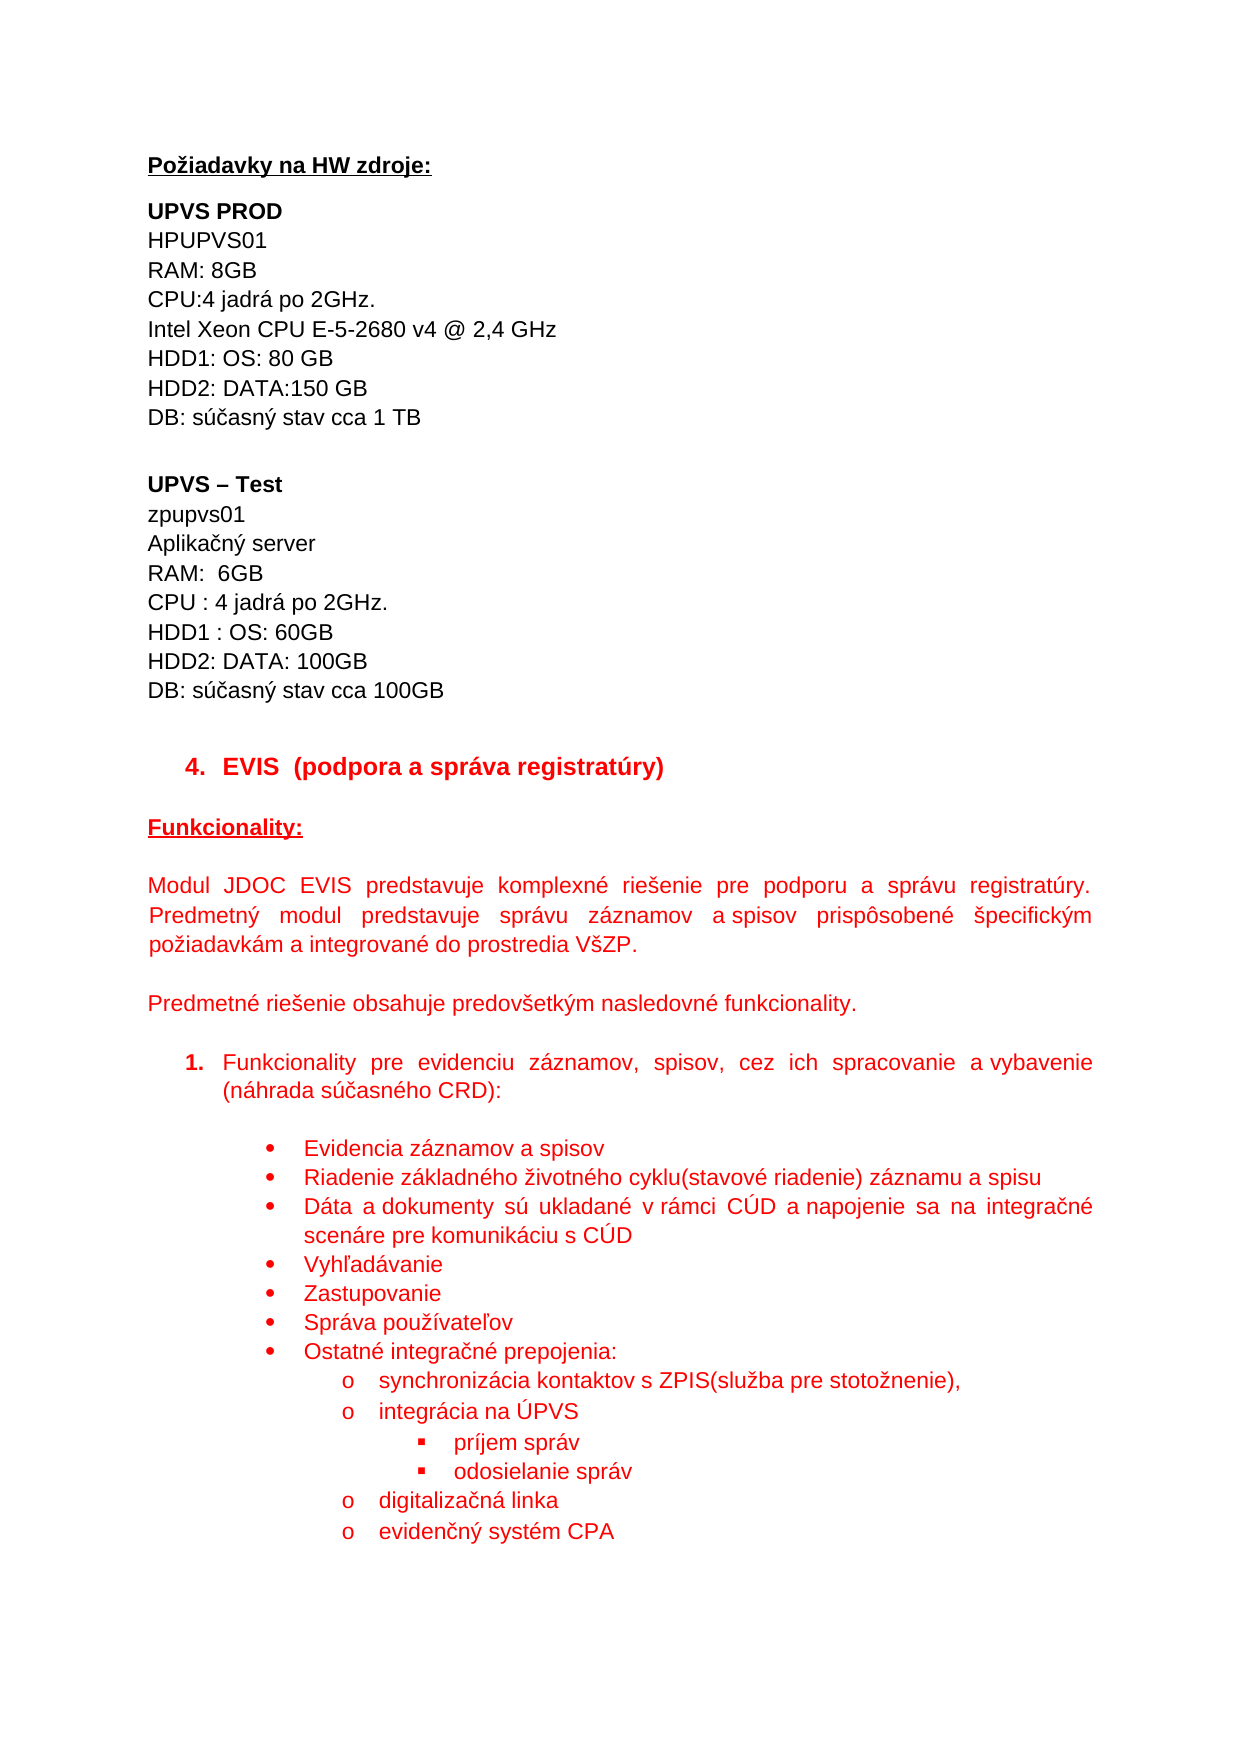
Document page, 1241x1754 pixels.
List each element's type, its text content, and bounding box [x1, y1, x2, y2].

text Intel Xeon CPU E-5-2680 v4 @ 2,4 GHz [147, 316, 1092, 342]
text HDD1: OS: 80 GB [147, 345, 1092, 372]
text HDD2: DATA: 100GB [147, 648, 1092, 674]
text UPVS – Test [147, 471, 1092, 497]
text Funkcionality: [147, 814, 1092, 840]
list Vyhľadávanie [266, 1251, 1093, 1277]
list Ostatné integračné prepojenia: [266, 1338, 1093, 1364]
text DB: súčasný stav cca 100GB [147, 677, 1092, 704]
list EVIS (podpora a správa registratúry) [185, 752, 1092, 781]
text HPUPVS01 [147, 227, 1092, 254]
list príjem správ [416, 1429, 1093, 1455]
list digitalizačná linka [341, 1487, 1093, 1515]
text CPU : 4 jadrá po 2GHz. [147, 589, 1092, 615]
list evidenčný systém CPA [341, 1518, 1093, 1546]
list Správa používateľov [266, 1309, 1093, 1335]
list integrácia na ÚPVS [341, 1398, 1093, 1426]
text RAM: 6GB [147, 559, 1092, 586]
text zpupvs01 [147, 501, 1092, 527]
text CPU:4 jadrá po 2GHz. [147, 286, 1092, 313]
text Požiadavky na HW zdroje: [147, 152, 1092, 179]
text DB: súčasný stav cca 1 TB [147, 404, 1092, 431]
text UPVS PROD [147, 198, 1092, 224]
list odosielanie správ [416, 1458, 1093, 1484]
text Modul JDOC EVIS predstavuje komplexné riešenie pre podporu a správu registratúry. Predmetný modul predstavuje správu záznamov a spisov prispôsobené špecifickým požiadavkám a integrované do prostredia VšZP. [147, 872, 1092, 958]
text HDD2: DATA:150 GB [147, 375, 1092, 401]
list Funkcionality pre evidenciu záznamov, spisov, cez ich spracovanie a vybavenie (náhrada súčasného CRD): [185, 1049, 1093, 1103]
text HDD1 : OS: 60GB [147, 618, 1092, 645]
list synchronizácia kontaktov s ZPIS(služba pre stotožnenie), [341, 1367, 1093, 1395]
list Evidencia záznamov a spisov [266, 1135, 1093, 1161]
text Aplikačný server [147, 530, 1092, 556]
text RAM: 8GB [147, 257, 1092, 283]
list Dáta a dokumenty sú ukladané v rámci CÚD a napojenie sa na integračné scenáre pre komunikáciu s CÚD [266, 1193, 1093, 1248]
text Predmetné riešenie obsahuje predovšetkým nasledovné funkcionality. [147, 990, 1092, 1016]
list Riadenie základného životného cyklu(stavové riadenie) záznamu a spisu [266, 1164, 1093, 1190]
list Zastupovanie [266, 1280, 1093, 1306]
